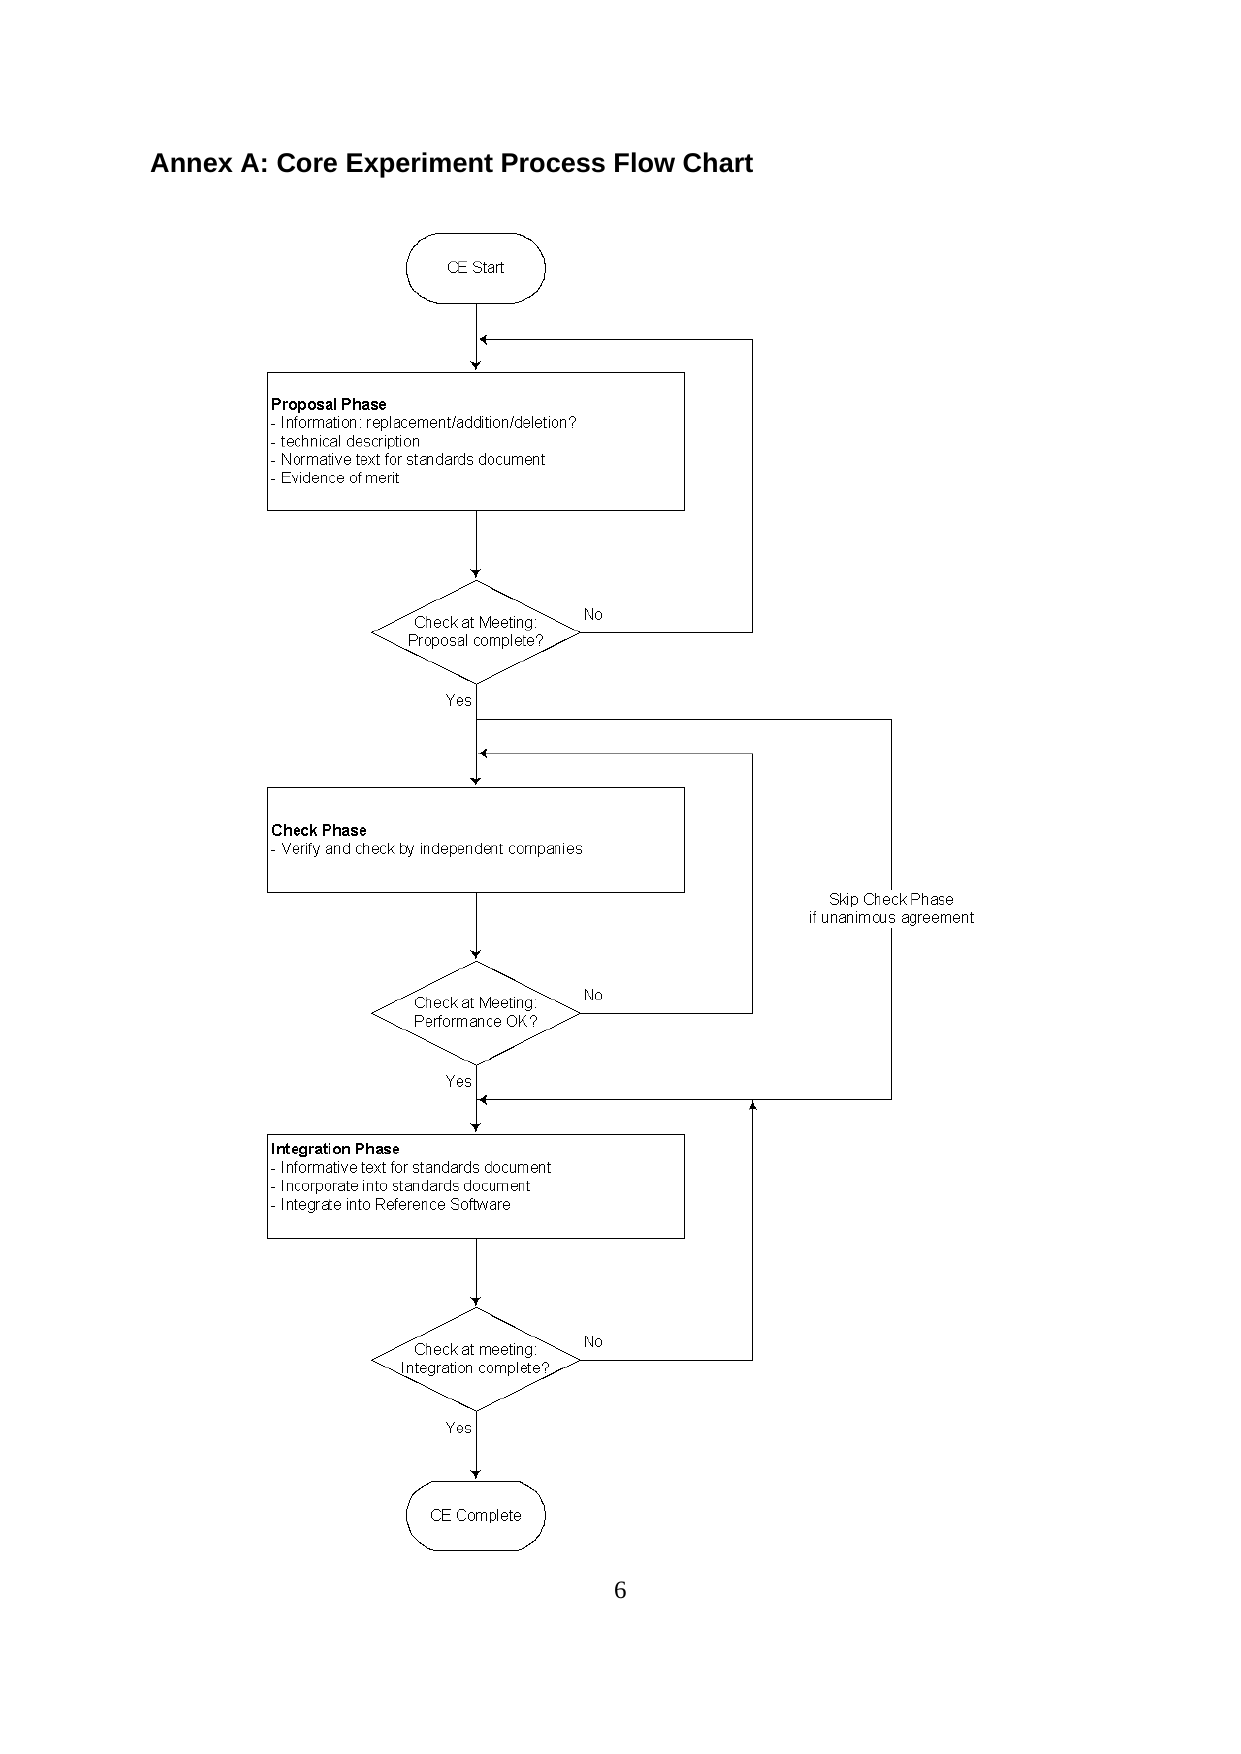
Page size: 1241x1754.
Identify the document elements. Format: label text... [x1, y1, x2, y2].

picture [265, 232, 975, 1552]
subtitle Annex A: Core Experiment Process Flow Chart [150, 147, 1090, 178]
